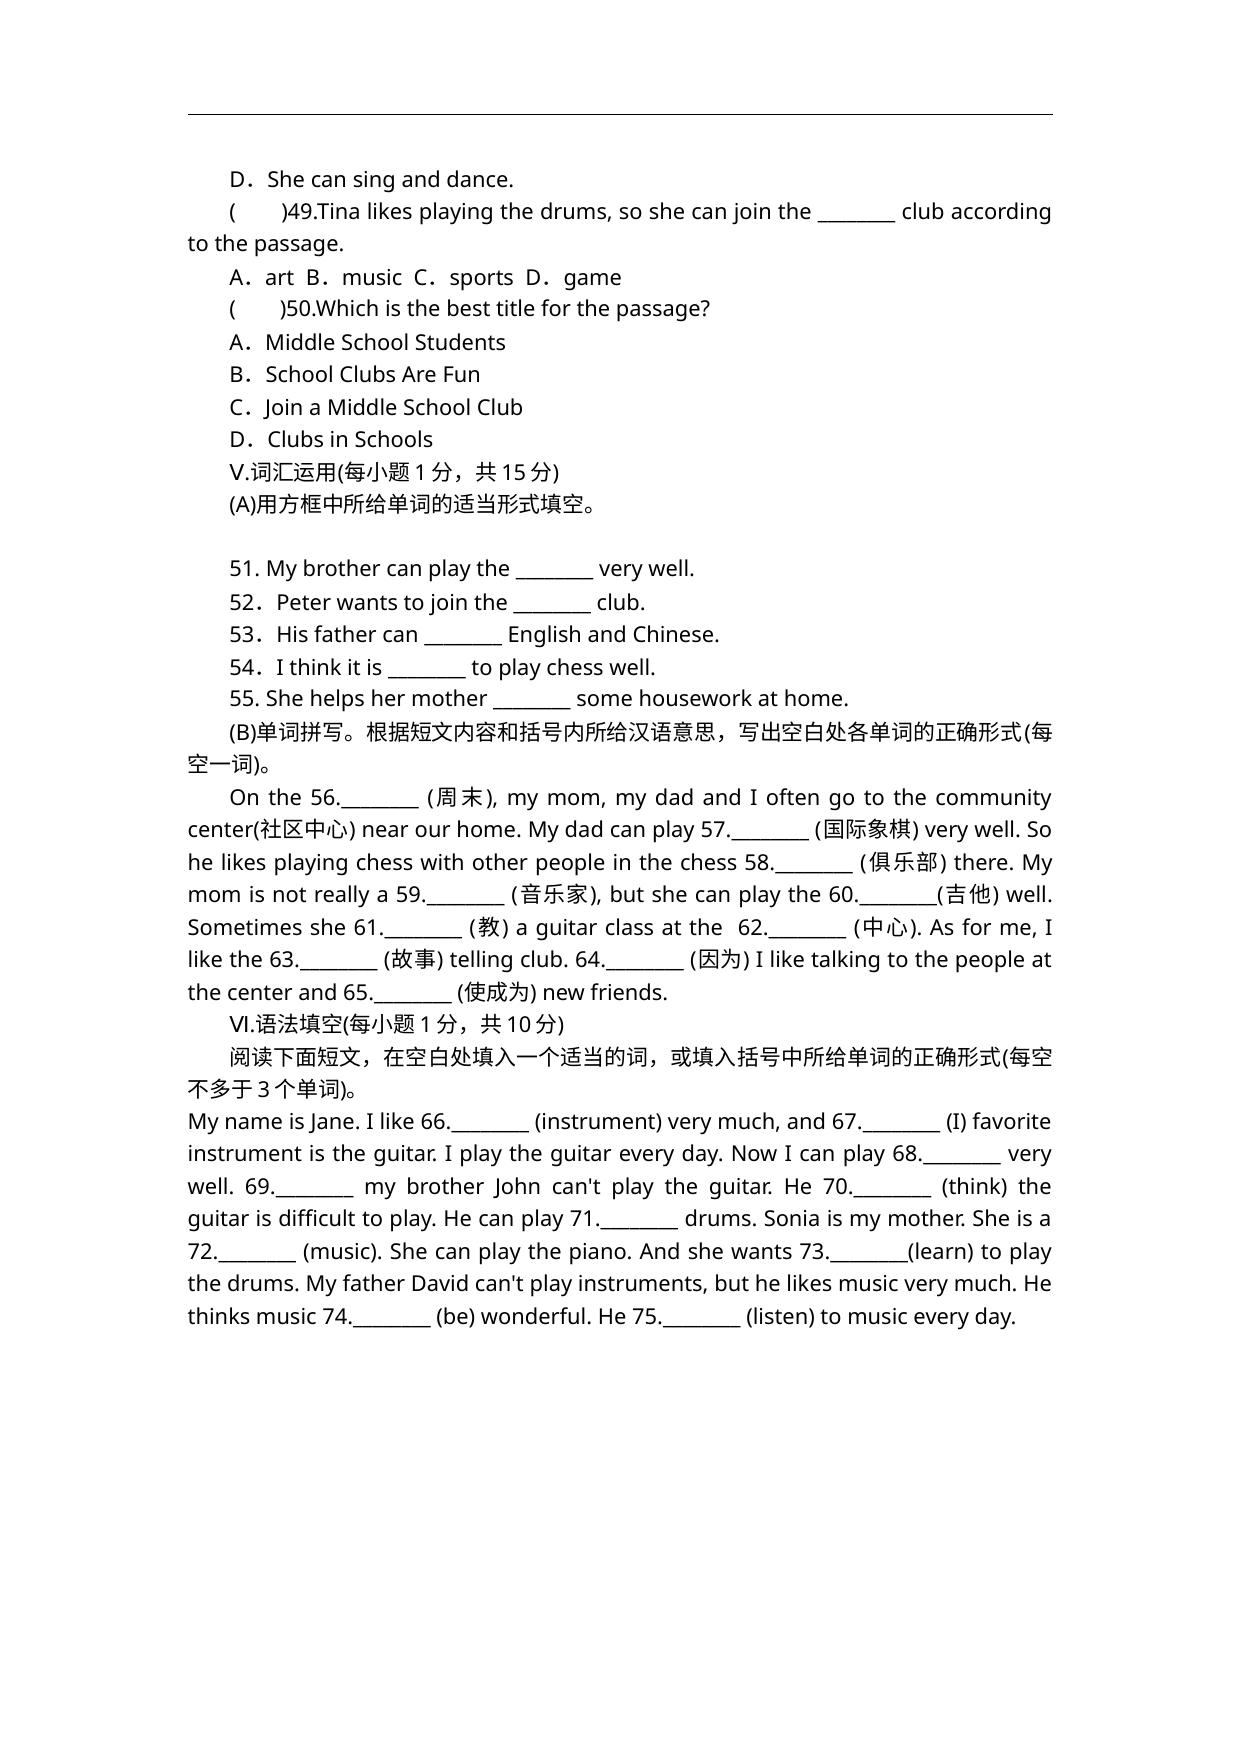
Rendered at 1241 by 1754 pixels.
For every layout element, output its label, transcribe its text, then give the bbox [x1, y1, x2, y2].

text Ⅵ.语法填空(每小题1分，共10分) [187, 1007, 1053, 1039]
text 53．His father can ________ English and Chinese. [187, 617, 1053, 649]
text A．art B．music C．sports D．game [187, 259, 1053, 292]
text On the 56.________ (周末), my mom, my dad and I often go to the community center(社区中心) near our home. My dad can play 57.________ (国际象棋) very well. So he likes playing chess with other people in the chess 58.________ (俱乐部) there. My mom is not really a 59.________ (音乐家), but she can play the 60.________(吉他) well. Sometimes she 61.________ (教) a guitar class at the 62.________ (中心). As for me, I like the 63.________ (故事) telling club. 64.________ (因为) I like talking to the people at the center and 65.________ (使成为) new friends. [187, 779, 1053, 1007]
text My name is Jane. I like 66.________ (instrument) very much, and 67.________ (I) favorite instrument is the guitar. I play the guitar every day. Now I can play 68.________ very well. 69.________ my brother John can't play the guitar. He 70.________ (think) the guitar is difficult to play. He can play 71.________ drums. Sonia is my mother. She is a 72.________ (music). She can play the piano. And she wants 73.________(learn) to play the drums. My father David can't play instruments, but he likes music very much. He thinks music 74.________ (be) wonderful. He 75.________ (listen) to music every day. [187, 1104, 1053, 1332]
text Ⅴ.词汇运用(每小题1分，共15分) [187, 454, 1053, 487]
text 51. My brother can play the ________ very well. [187, 552, 1053, 584]
text D．Clubs in Schools [187, 422, 1053, 454]
text D．She can sing and dance. [187, 162, 1053, 194]
text 阅读下面短文，在空白处填入一个适当的词，或填入括号中所给单词的正确形式(每空不多于3个单词)。 [187, 1039, 1053, 1104]
text 55. She helps her mother ________ some housework at home. [187, 682, 1053, 714]
text (B)单词拼写。根据短文内容和括号内所给汉语意思，写出空白处各单词的正确形式(每空一词)。 [187, 714, 1053, 779]
text 54．I think it is ________ to play chess well. [187, 649, 1053, 682]
text A．Middle School Students [187, 324, 1053, 357]
text C．Join a Middle School Club [187, 389, 1053, 422]
text 52．Peter wants to join the ________ club. [187, 584, 1053, 617]
text ( )49.Tina likes playing the drums, so she can join the ________ club according to the passage. [187, 194, 1053, 259]
text (A)用方框中所给单词的适当形式填空。 [187, 487, 1053, 519]
text ( )50.Which is the best title for the passage? [187, 292, 1053, 324]
text B．School Clubs Are Fun [187, 357, 1053, 389]
